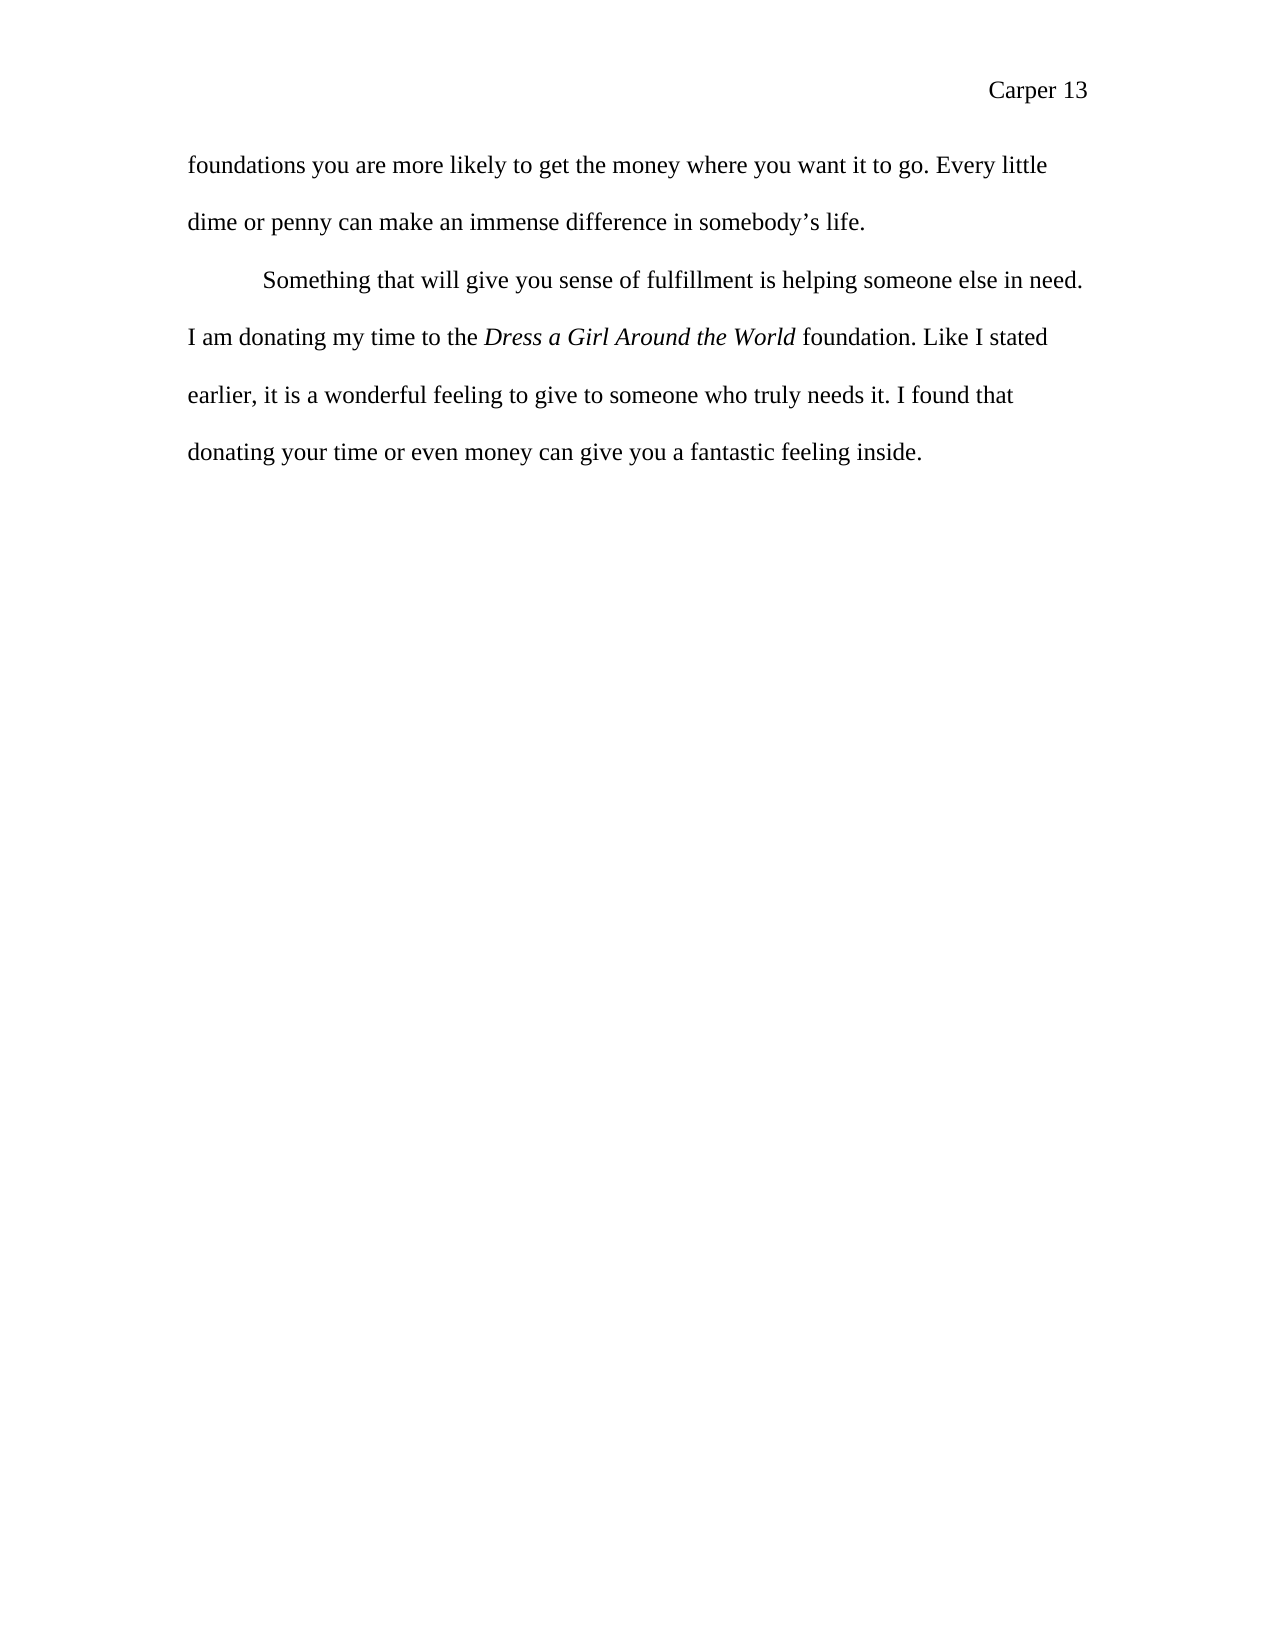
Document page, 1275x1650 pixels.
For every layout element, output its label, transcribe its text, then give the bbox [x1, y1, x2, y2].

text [187, 150, 1087, 236]
text Something that will give you sense of fulfillment is helping someone else in need. I am donating my time to the Dress a Girl Around the World foundation. Like I stated earlier, it is a wonderful feeling to give to someone who truly needs it. I found that donating your time or even money can give you a fantastic feeling inside. [187, 265, 1087, 466]
